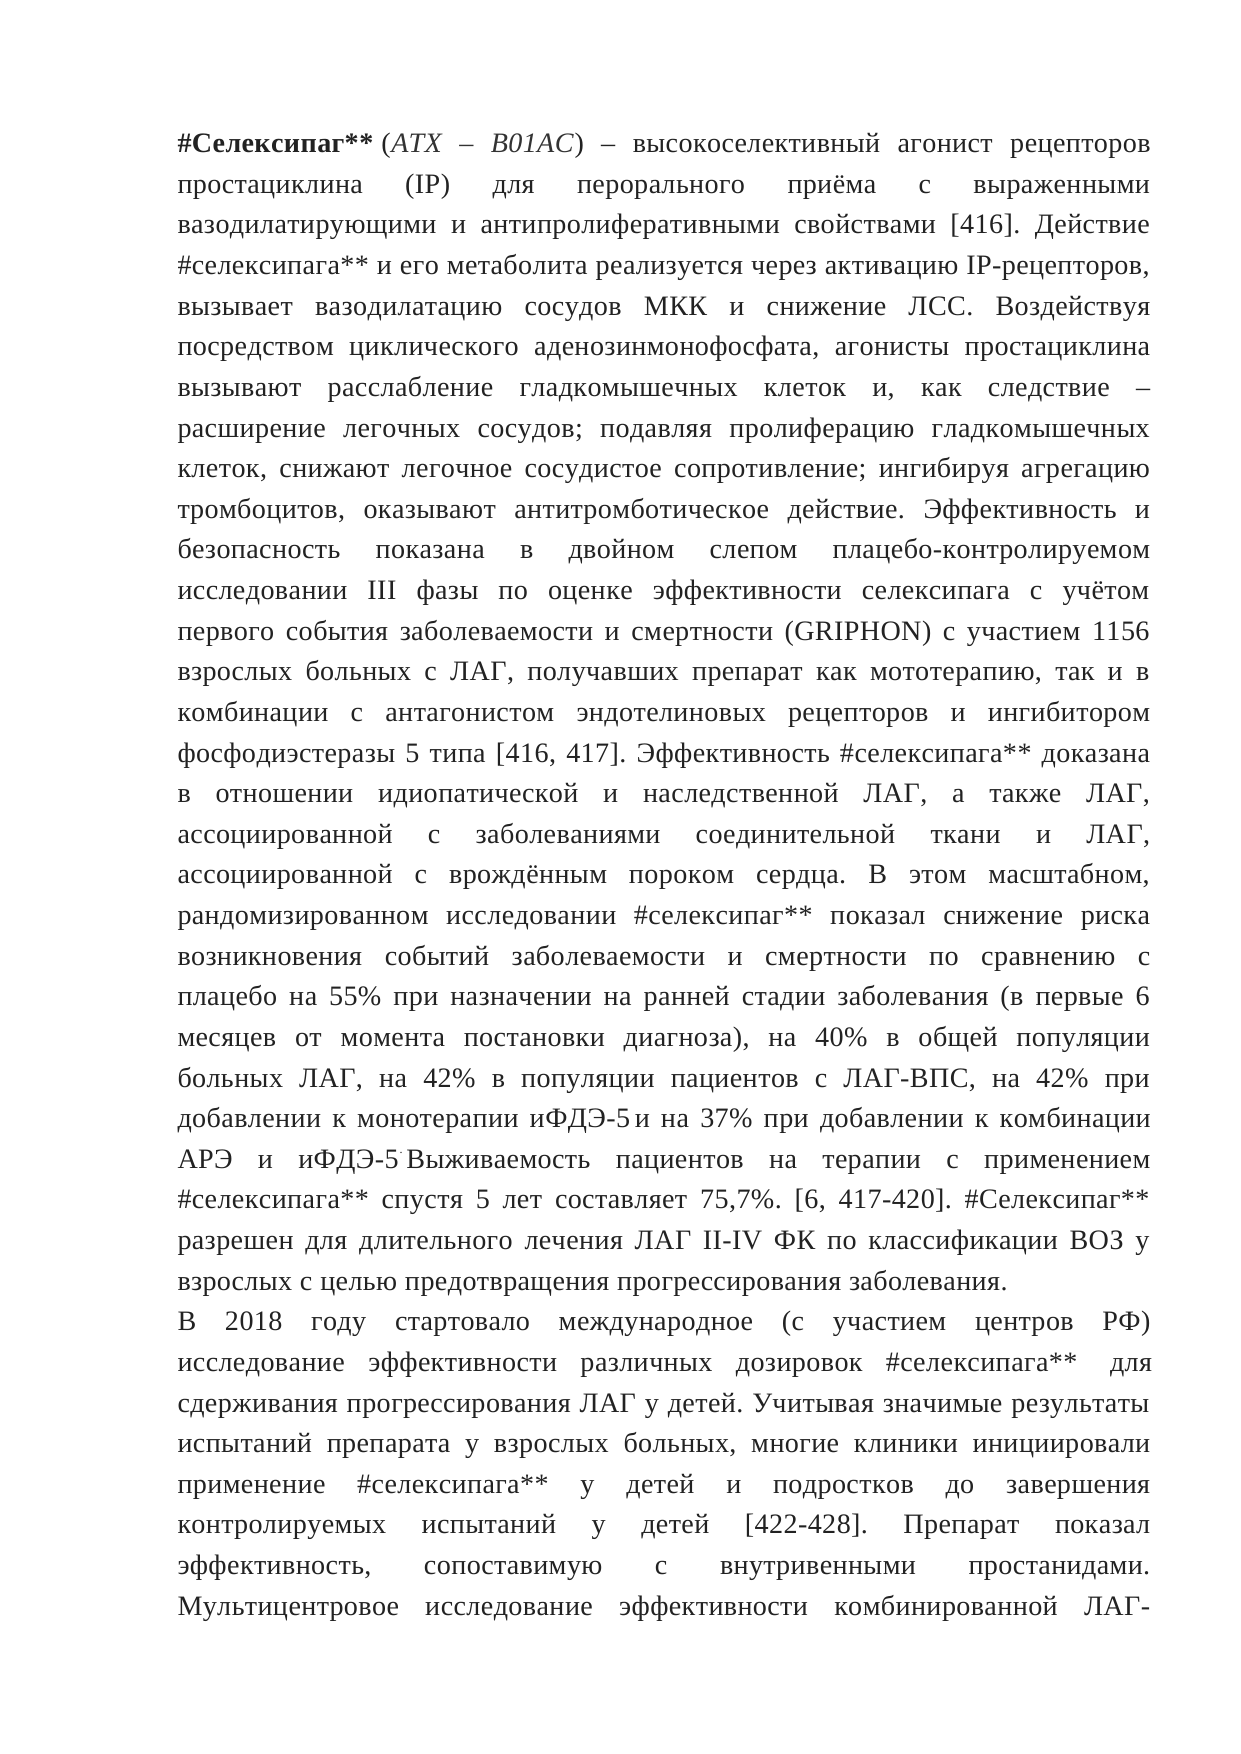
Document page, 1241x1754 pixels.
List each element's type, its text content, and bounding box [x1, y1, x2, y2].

text #Селексипаг** (АТХ – B01AC) – высокоселективный агонист рецепторов простациклина (IP) для перорального приёма с выраженными вазодилатирующими и антипролиферативными свойствами [416]. Действие #селексипага** и его метаболита реализуется через активацию IP-рецепторов, вызывает вазодилатацию сосудов МКК и снижение ЛСС. Воздействуя посредством циклического аденозинмонофосфата, агонисты простациклина вызывают расслабление гладкомышечных клеток и, как следствие – расширение легочных сосудов; подавляя пролиферацию гладкомышечных клеток, снижают легочное сосудистое сопротивление; ингибируя агрегацию тромбоцитов, оказывают антитромботическое действие. Эффективность и безопасность показана в двойном слепом плацебо-контролируемом исследовании III фазы по оценке эффективности селексипага с учётом первого события заболеваемости и смертности (GRIPHON) с участием 1156 взрослых больных с ЛАГ, получавших препарат как мототерапию, так и в комбинации с антагонистом эндотелиновых рецепторов и ингибитором фосфодиэстеразы 5 типа [416, 417]. Эффективность #селексипага** доказана в отношении идиопатической и наследственной ЛАГ, а также ЛАГ, ассоциированной с заболеваниями соединительной ткани и ЛАГ, ассоциированной с врождённым пороком сердца. В этом масштабном, рандомизированном исследовании #селексипаг** показал снижение риска возникновения событий заболеваемости и смертности по сравнению с плацебо на 55% при назначении на ранней стадии заболевания (в первые 6 месяцев от момента постановки диагноза), на 40% в общей популяции больных ЛАГ, на 42% в популяции пациентов с ЛАГ-ВПС, на 42% при добавлении к монотерапии иФДЭ-5 и на 37% при добавлении к комбинации АРЭ и иФДЭ-5. Выживаемость пациентов на терапии с применением #селексипага** спустя 5 лет составляет 75,7%. [6, 417-420]. #Селексипаг** разрешен для длительного лечения ЛАГ II-IV ФК по классификации ВОЗ у взрослых с целью предотвращения прогрессирования заболевания. [177, 118, 1152, 1296]
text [177, 1296, 1152, 1621]
